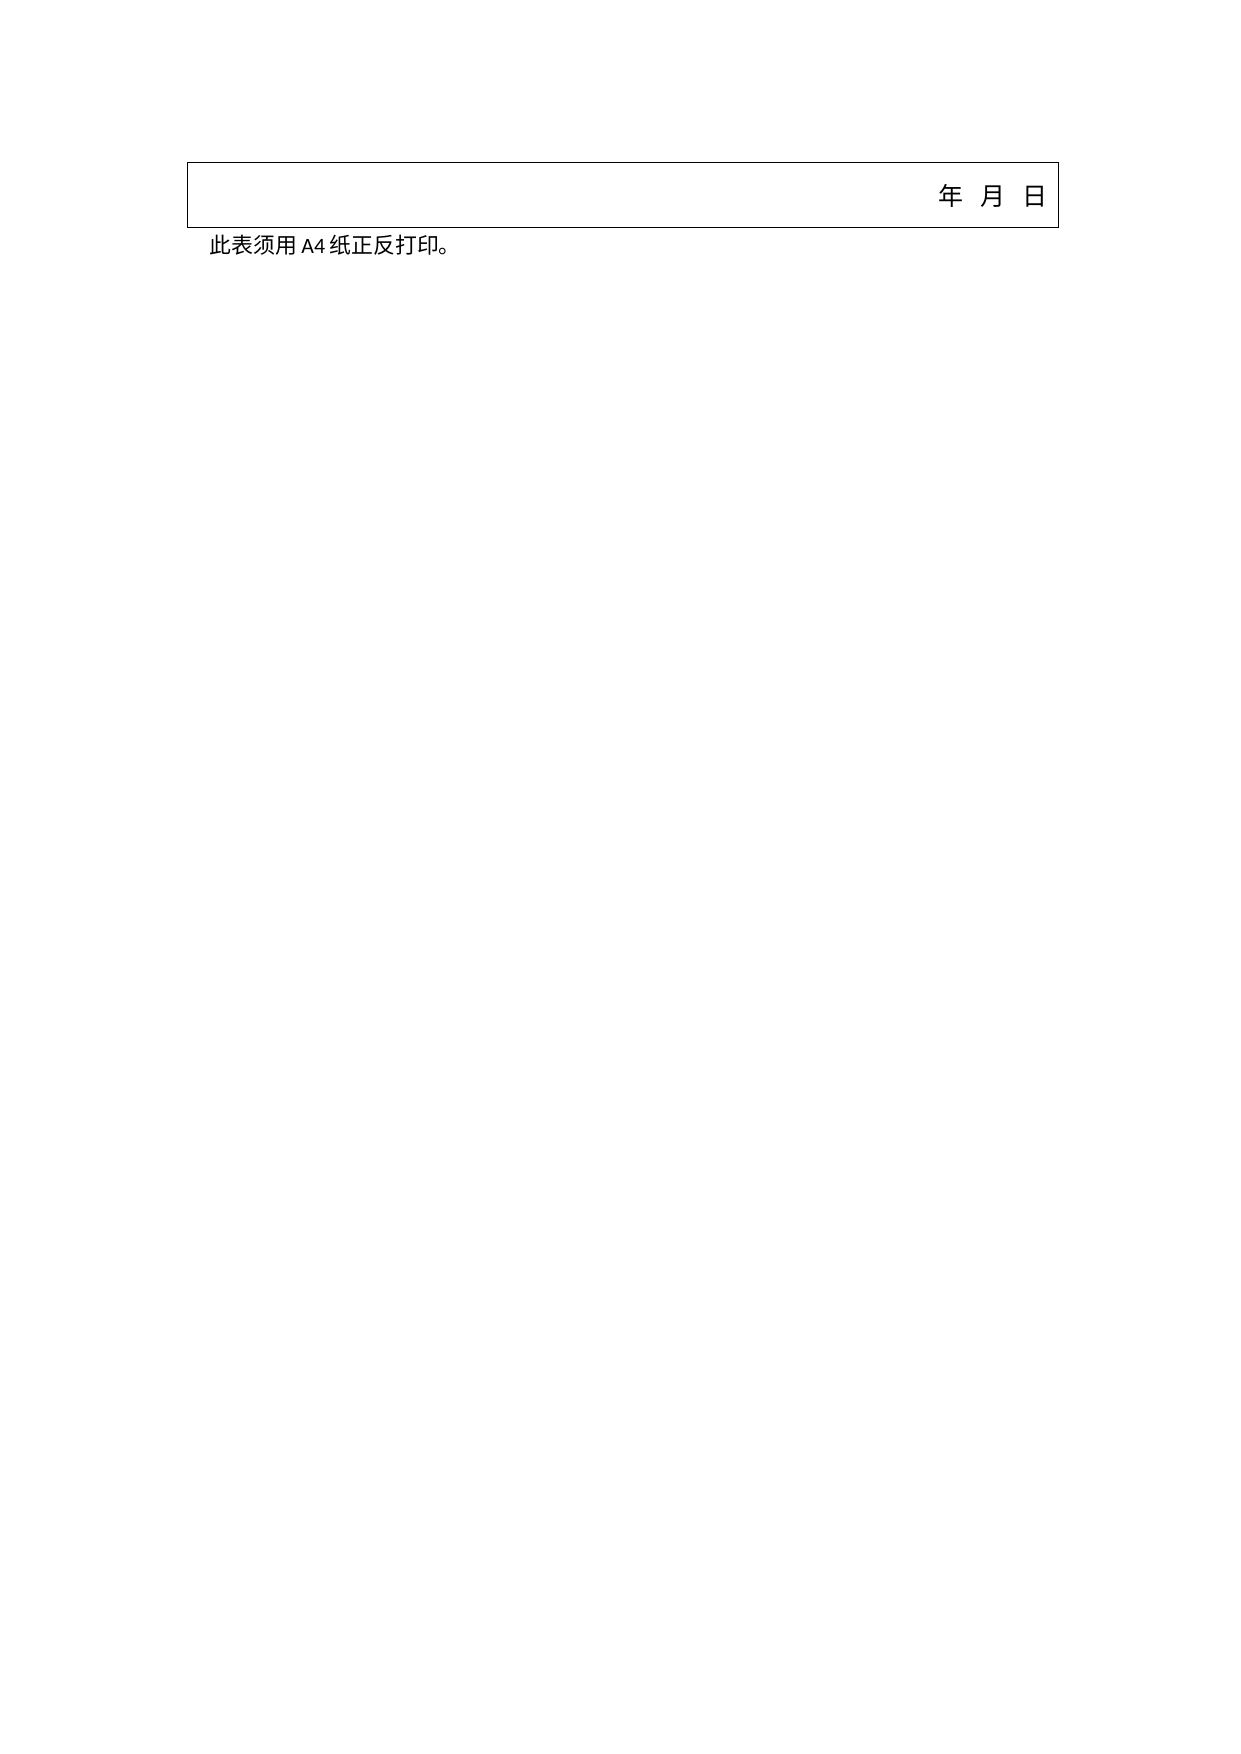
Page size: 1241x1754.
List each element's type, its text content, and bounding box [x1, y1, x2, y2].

text 此表须用A4纸正反打印。 [187, 228, 1053, 261]
table_cell 新教师签名： 年 月 日 [188, 163, 1058, 227]
